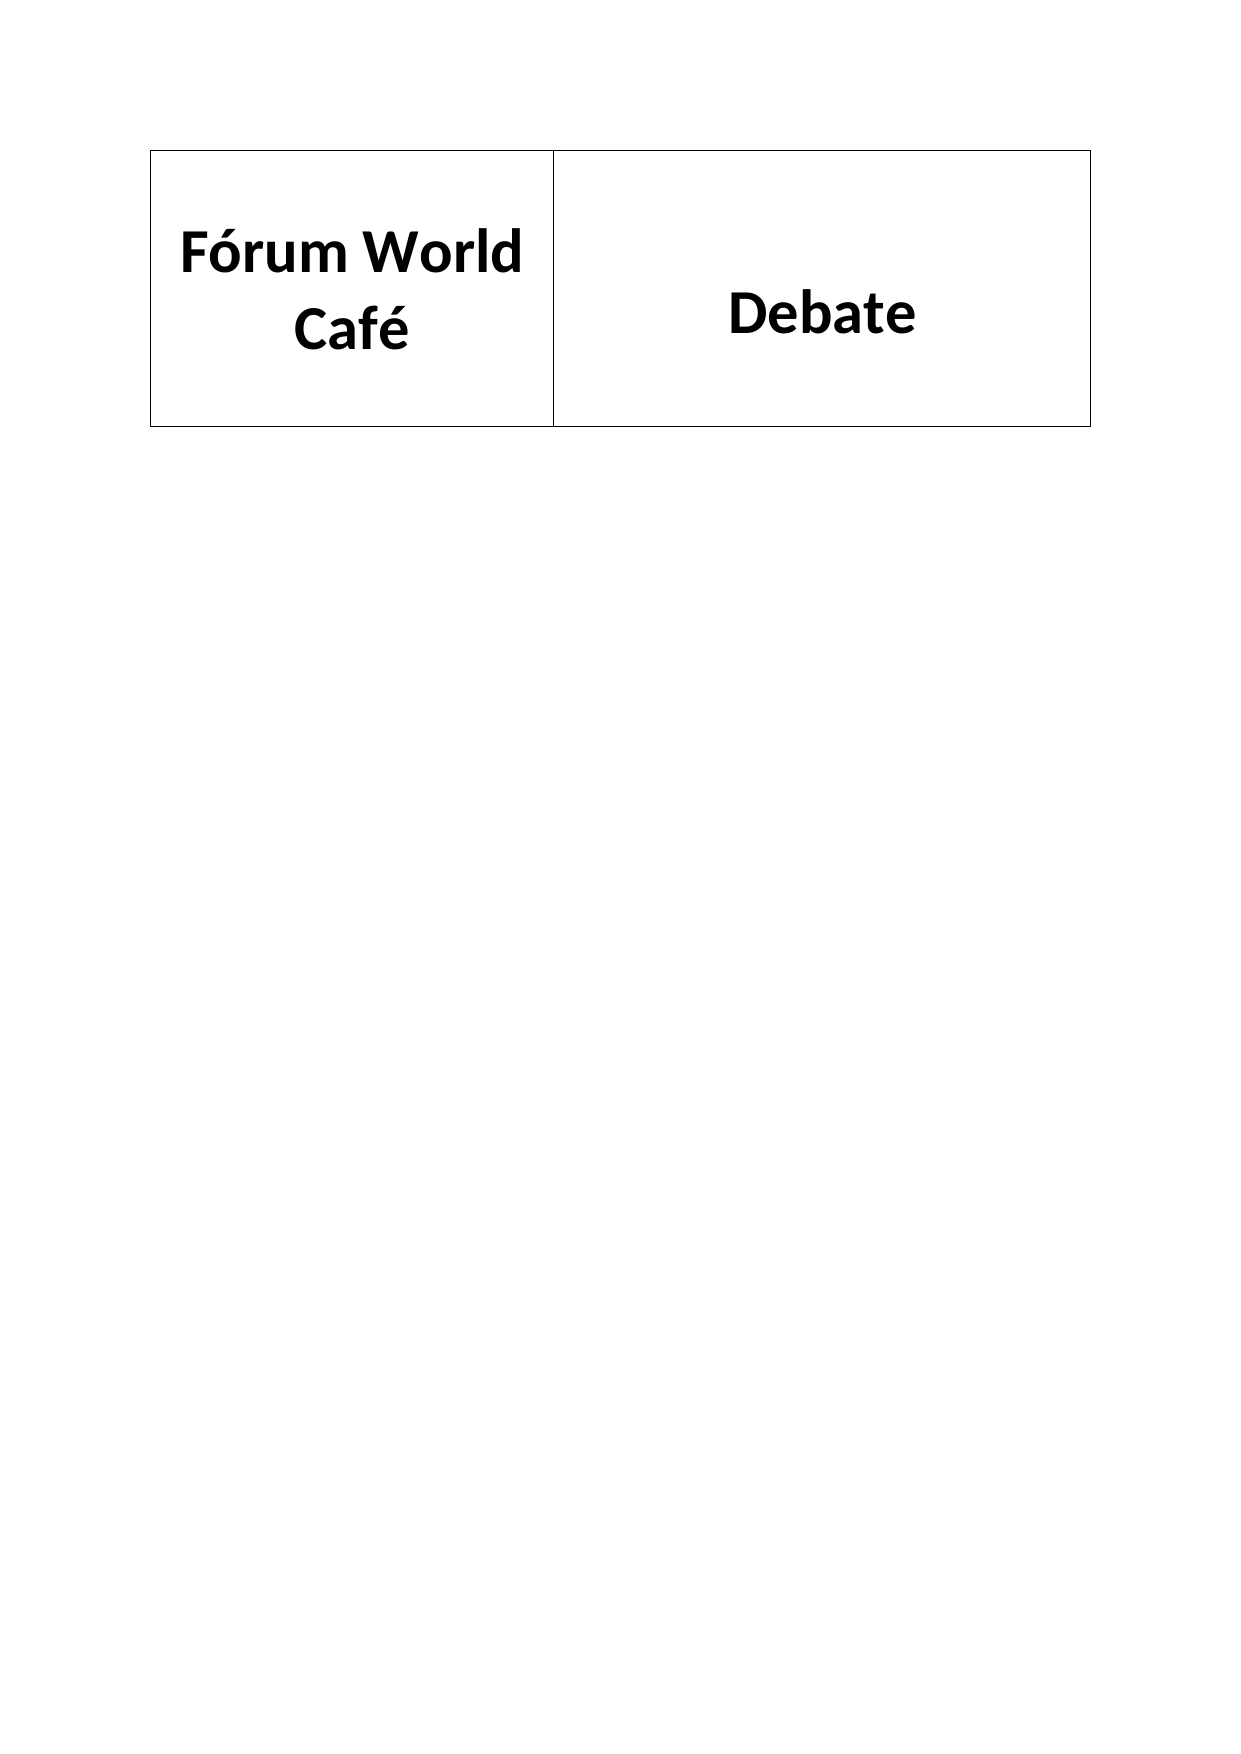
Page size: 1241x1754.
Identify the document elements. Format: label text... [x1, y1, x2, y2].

table_cell Debate [554, 151, 1090, 426]
table_cell Fórum World Café [151, 151, 553, 426]
